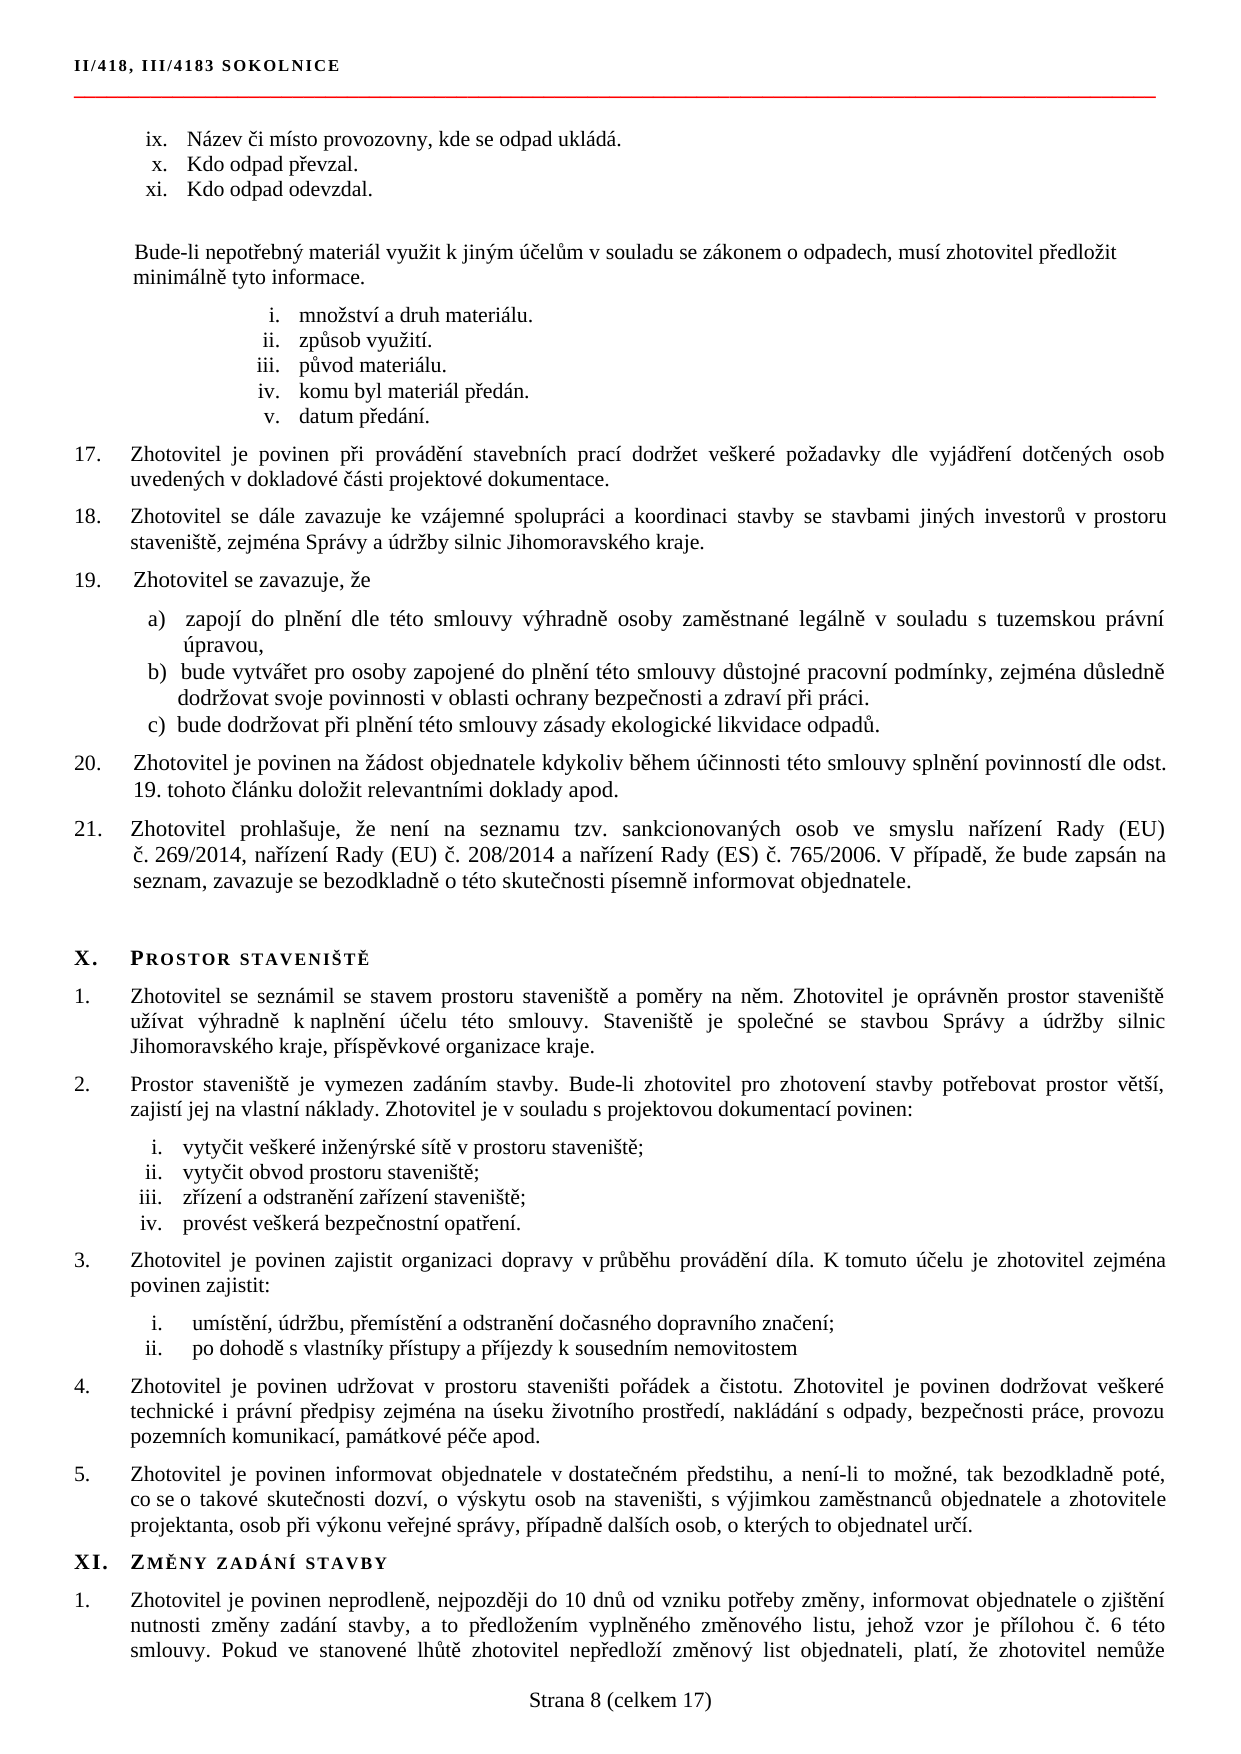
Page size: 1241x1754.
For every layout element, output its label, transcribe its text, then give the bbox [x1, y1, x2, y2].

list Prostor staveniště [74, 945, 1167, 970]
list Zhotovitel je povinen informovat objednatele v dostatečném předstihu, a není-li to možné, tak bezodkladně poté, co se o takové skutečnosti dozví, o výskytu osob na staveništi, s výjimkou zaměstnanců objednatele a zhotovitele projektanta, osob při výkonu veřejné správy, případně dalších osob, o kterých to objednatel určí. [74, 1461, 1167, 1537]
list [74, 1587, 1167, 1663]
list zřízení a odstranění zařízení staveniště; [162, 1184, 1167, 1209]
text Bude-li nepotřebný materiál využit k jiným účelům v souladu se zákonem o odpadech, musí zhotovitel předložit minimálně tyto informace. [74, 239, 1167, 289]
list umístění, údržbu, přemístění a odstranění dočasného dopravního značení; [162, 1310, 1167, 1335]
list původ materiálu. [280, 352, 1167, 378]
list Kdo odpad převzal. [168, 151, 1167, 176]
list a) zapojí do plnění dle této smlouvy výhradně osoby zaměstnané legálně v souladu s tuzemskou právní úpravou, [148, 605, 1167, 658]
list Název či místo provozovny, kde se odpad ukládá. [168, 126, 1167, 151]
list komu byl materiál předán. [280, 378, 1167, 403]
list c) bude dodržovat při plnění této smlouvy zásady ekologické likvidace odpadů. [148, 711, 1167, 737]
list Zhotovitel se zavazuje, že [74, 566, 1167, 593]
list množství a druh materiálu. [280, 302, 1167, 327]
list způsob využití. [280, 327, 1167, 352]
list Zhotovitel prohlašuje, že není na seznamu tzv. sankcionovaných osob ve smyslu nařízení Rady (EU) č. 269/2014, nařízení Rady (EU) č. 208/2014 a nařízení Rady (ES) č. 765/2006. V případě, že bude zapsán na seznam, zavazuje se bezodkladně o této skutečnosti písemně informovat objednatele. [74, 815, 1167, 894]
list vytyčit veškeré inženýrské sítě v prostoru staveniště; [162, 1134, 1167, 1159]
list datum předání. [280, 403, 1167, 428]
list Kdo odpad odevzdal. [168, 176, 1167, 201]
list Změny zadání stavby [74, 1549, 1167, 1574]
list b) bude vytvářet pro osoby zapojené do plnění této smlouvy důstojné pracovní podmínky, zejména důsledně dodržovat svoje povinnosti v oblasti ochrany bezpečnosti a zdraví při práci. [148, 658, 1167, 711]
list Zhotovitel se dále zavazuje ke vzájemné spolupráci a koordinaci stavby se stavbami jiných investorů v prostoru staveniště, zejména Správy a údržby silnic Jihomoravského kraje. [74, 503, 1167, 554]
list provést veškerá bezpečnostní opatření. [162, 1209, 1167, 1235]
list Zhotovitel se seznámil se stavem prostoru staveniště a poměry na něm. Zhotovitel je oprávněn prostor staveniště užívat výhradně k naplnění účelu této smlouvy. Staveniště je společné se stavbou Správy a údržby silnic Jihomoravského kraje, příspěvkové organizace kraje. [74, 983, 1167, 1058]
list Zhotovitel je povinen na žádost objednatele kdykoliv během účinnosti této smlouvy splnění povinností dle odst. 19. tohoto článku doložit relevantními doklady apod. [74, 749, 1167, 802]
list Zhotovitel je povinen udržovat v prostoru staveništi pořádek a čistotu. Zhotovitel je povinen dodržovat veškeré technické i právní předpisy zejména na úseku životního prostředí, nakládání s odpady, bezpečnosti práce, provozu pozemních komunikací, památkové péče apod. [74, 1373, 1167, 1449]
list Zhotovitel je povinen zajistit organizaci dopravy v průběhu provádění díla. K tomuto účelu je zhotovitel zejména povinen zajistit: [74, 1247, 1167, 1298]
list Zhotovitel je povinen při provádění stavebních prací dodržet veškeré požadavky dle vyjádření dotčených osob uvedených v dokladové části projektové dokumentace. [74, 441, 1167, 491]
list vytyčit obvod prostoru staveniště; [162, 1159, 1167, 1184]
list po dohodě s vlastníky přístupy a příjezdy k sousedním nemovitostem [162, 1335, 1167, 1361]
list Prostor staveniště je vymezen zadáním stavby. Bude-li zhotovitel pro zhotovení stavby potřebovat prostor větší, zajistí jej na vlastní náklady. Zhotovitel je v souladu s projektovou dokumentací povinen: [74, 1071, 1167, 1121]
